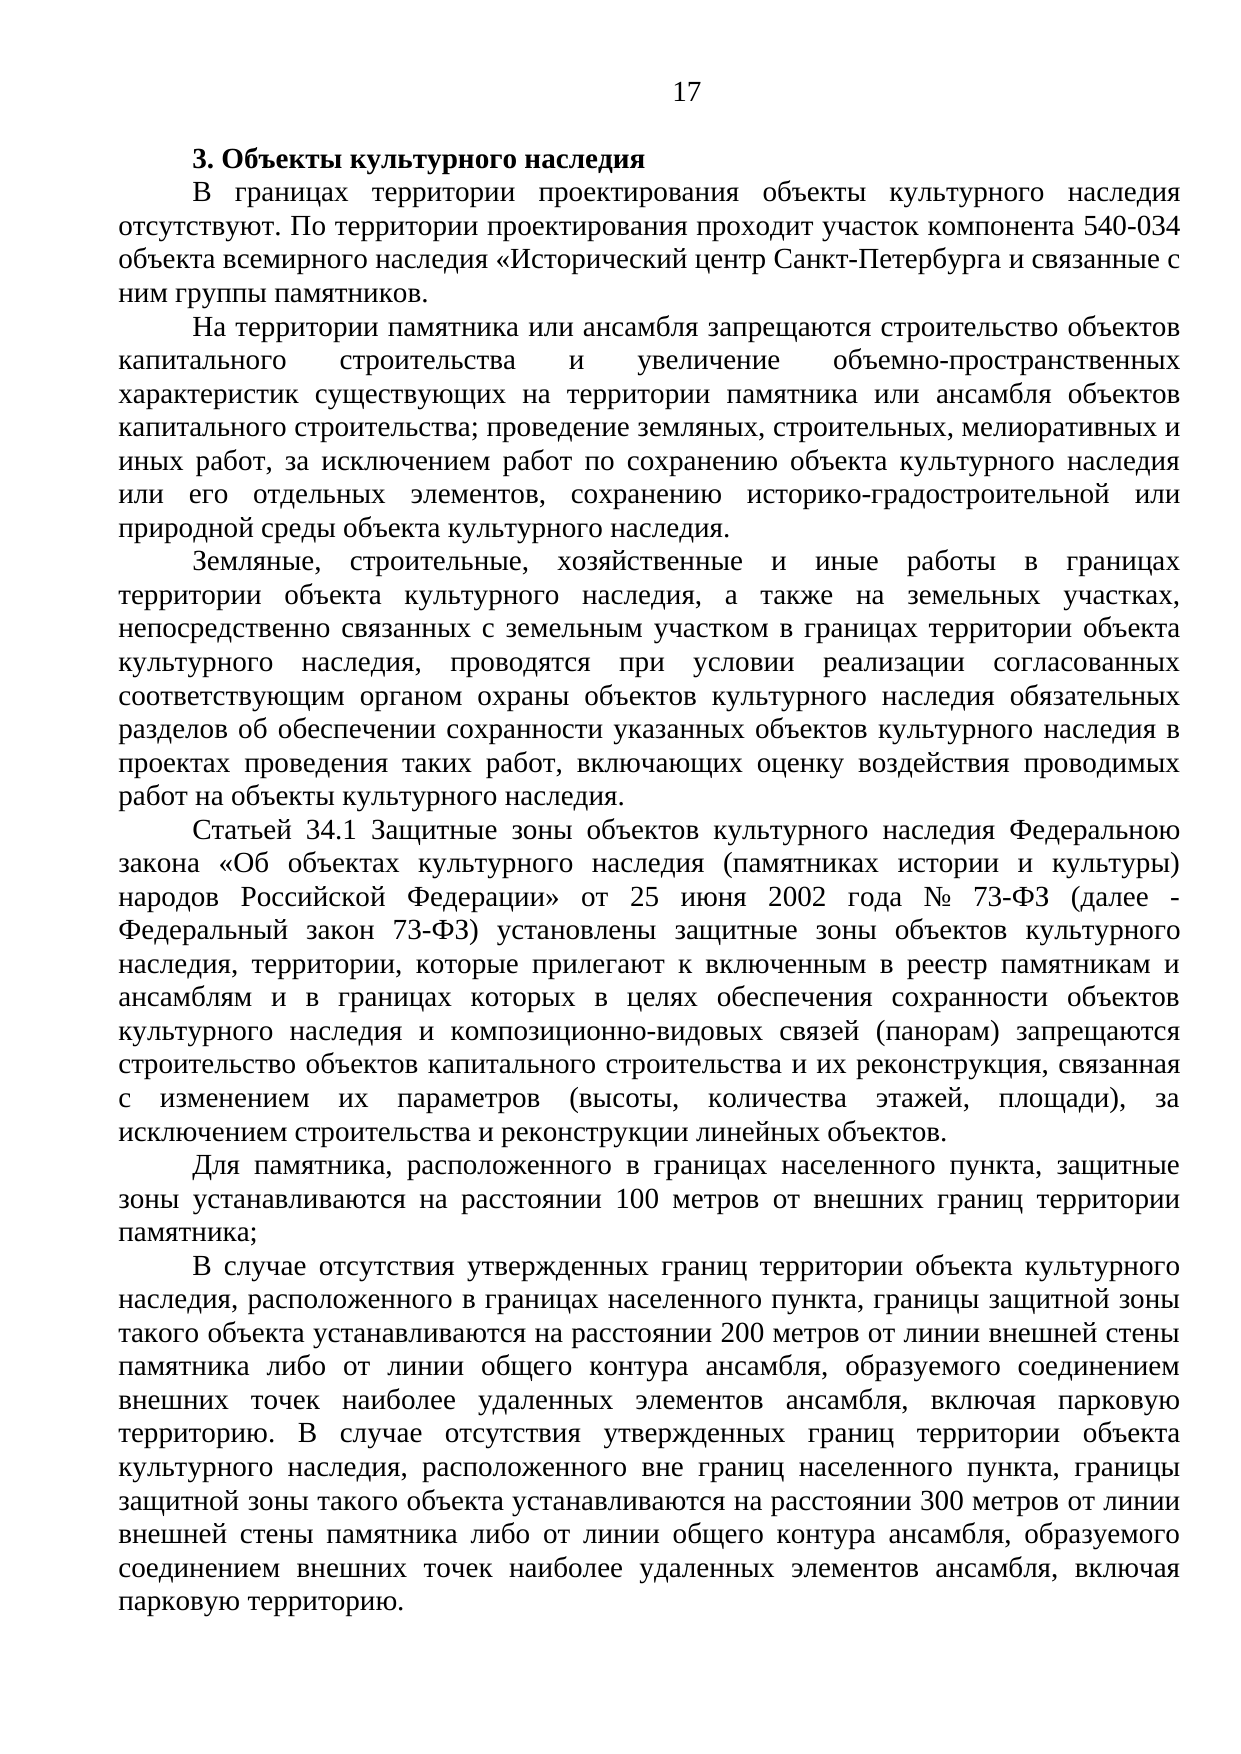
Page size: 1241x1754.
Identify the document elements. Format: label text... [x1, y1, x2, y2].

text Статьей 34.1 Защитные зоны объектов культурного наследия Федеральною закона «Об объектах культурного наследия (памятниках истории и культуры) народов Российской Федерации» от 25 июня 2002 года № 73-ФЗ (далее - Федеральный закон 73-ФЗ) установлены защитные зоны объектов культурного наследия, территории, которые прилегают к включенным в реестр памятникам и ансамблям и в границах которых в целях обеспечения сохранности объектов культурного наследия и композиционно-видовых связей (панорам) запрещаются строительство объектов капитального строительства и их реконструкция, связанная с изменением их параметров (высоты, количества этажей, площади), за исключением строительства и реконструкции линейных объектов. [118, 812, 1181, 1147]
text Для памятника, расположенного в границах населенного пункта, защитные зоны устанавливаются на расстоянии 100 метров от внешних границ территории памятника; [118, 1147, 1181, 1248]
text Земляные, строительные, хозяйственные и иные работы в границах территории объекта культурного наследия, а также на земельных участках, непосредственно связанных с земельным участком в границах территории объекта культурного наследия, проводятся при условии реализации согласованных соответствующим органом охраны объектов культурного наследия обязательных разделов об обеспечении сохранности указанных объектов культурного наследия в проектах проведения таких работ, включающих оценку воздействия проводимых работ на объекты культурного наследия. [118, 543, 1181, 812]
text В случае отсутствия утвержденных границ территории объекта культурного наследия, расположенного в границах населенного пункта, границы защитной зоны такого объекта устанавливаются на расстоянии 200 метров от линии внешней стены памятника либо от линии общего контура ансамбля, образуемого соединением внешних точек наиболее удаленных элементов ансамбля, включая парковую территорию. В случае отсутствия утвержденных границ территории объекта культурного наследия, расположенного вне границ населенного пункта, границы защитной зоны такого объекта устанавливаются на расстоянии 300 метров от линии внешней стены памятника либо от линии общего контура ансамбля, образуемого соединением внешних точек наиболее удаленных элементов ансамбля, включая парковую территорию. [118, 1248, 1181, 1617]
text В границах территории проектирования объекты культурного наследия отсутствуют. По территории проектирования проходит участок компонента 540-034 объекта всемирного наследия «Исторический центр Санкт-Петербурга и связанные с ним группы памятников. [118, 174, 1181, 309]
subtitle 3. Объекты культурного наследия [118, 141, 1181, 174]
text На территории памятника или ансамбля запрещаются строительство объектов капитального строительства и увеличение объемно-пространственных характеристик существующих на территории памятника или ансамбля объектов капитального строительства; проведение земляных, строительных, мелиоративных и иных работ, за исключением работ по сохранению объекта культурного наследия или его отдельных элементов, сохранению историко-градостроительной или природной среды объекта культурного наследия. [118, 309, 1181, 543]
